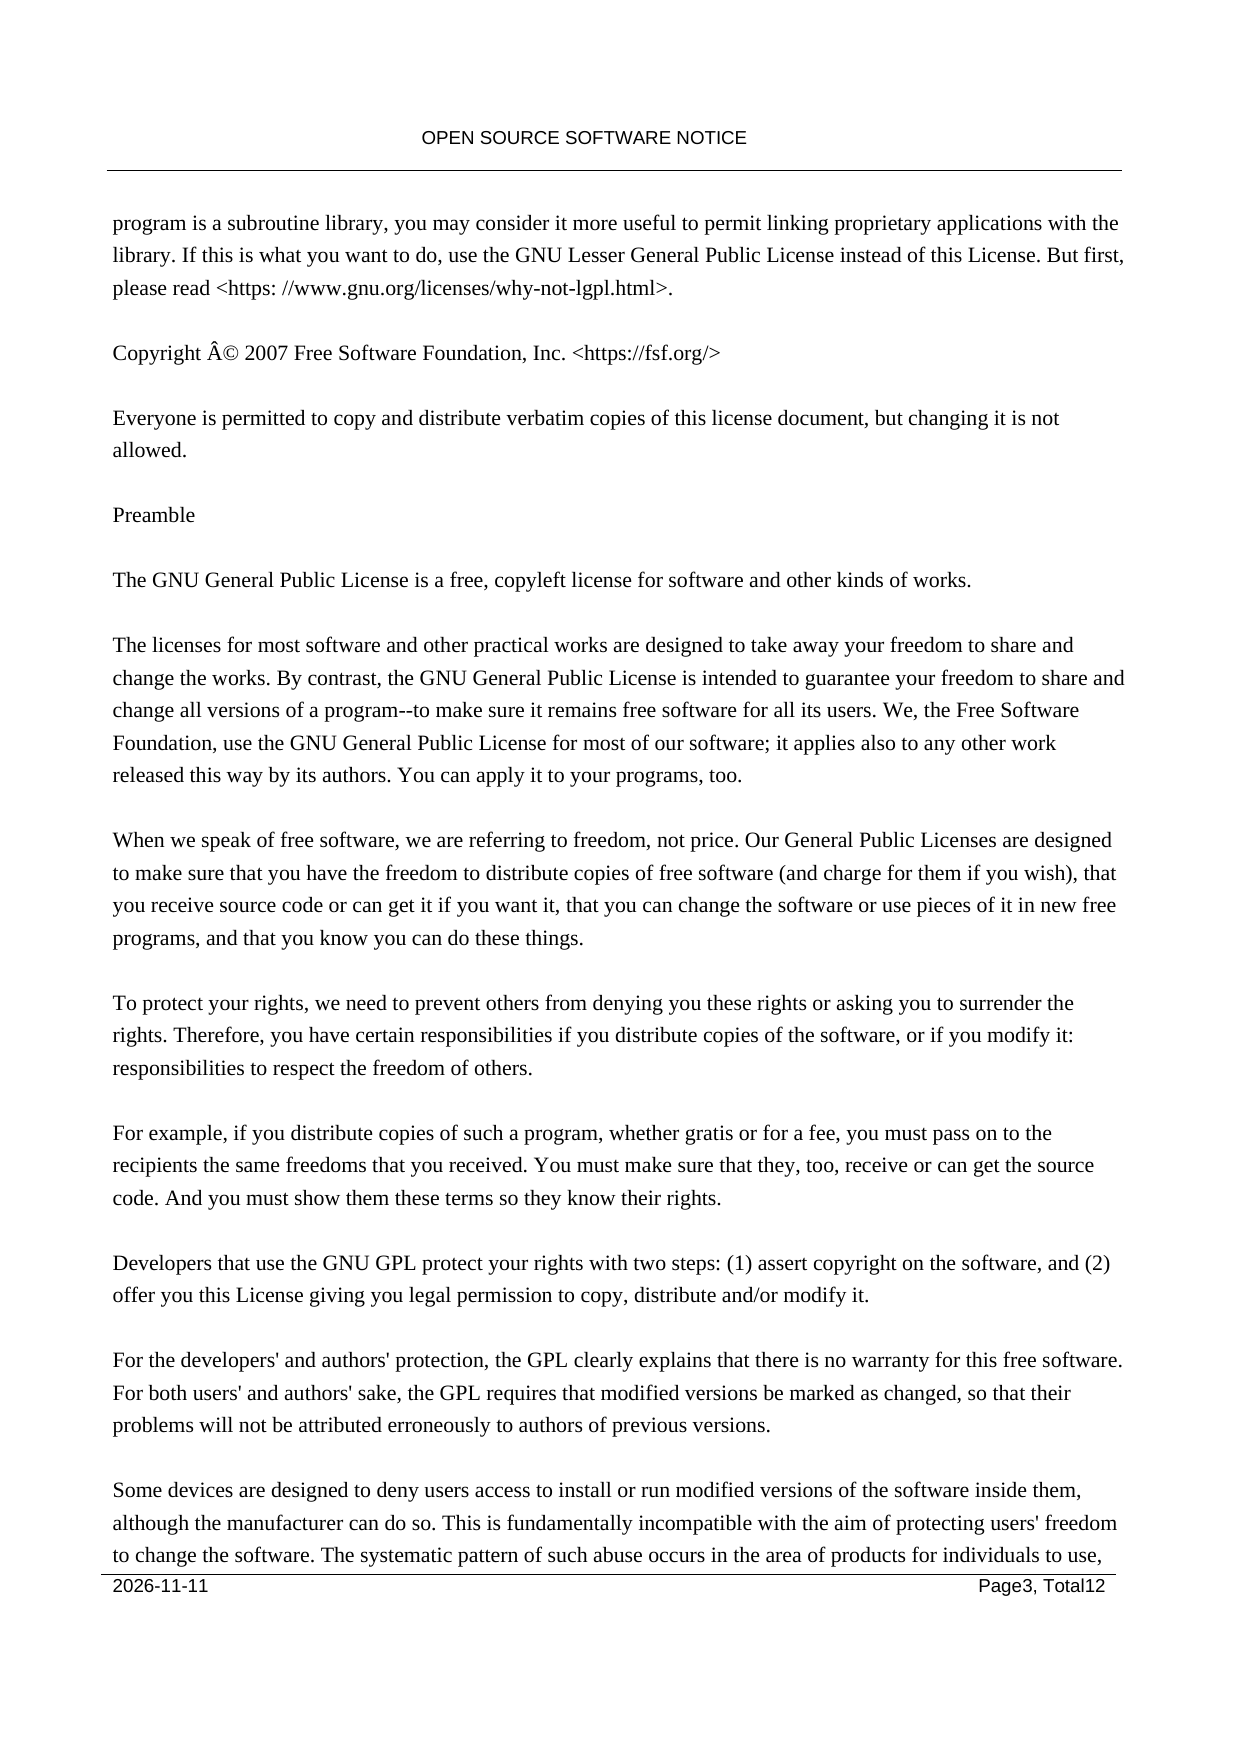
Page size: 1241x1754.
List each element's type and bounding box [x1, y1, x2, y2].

text [112, 206, 1128, 1571]
